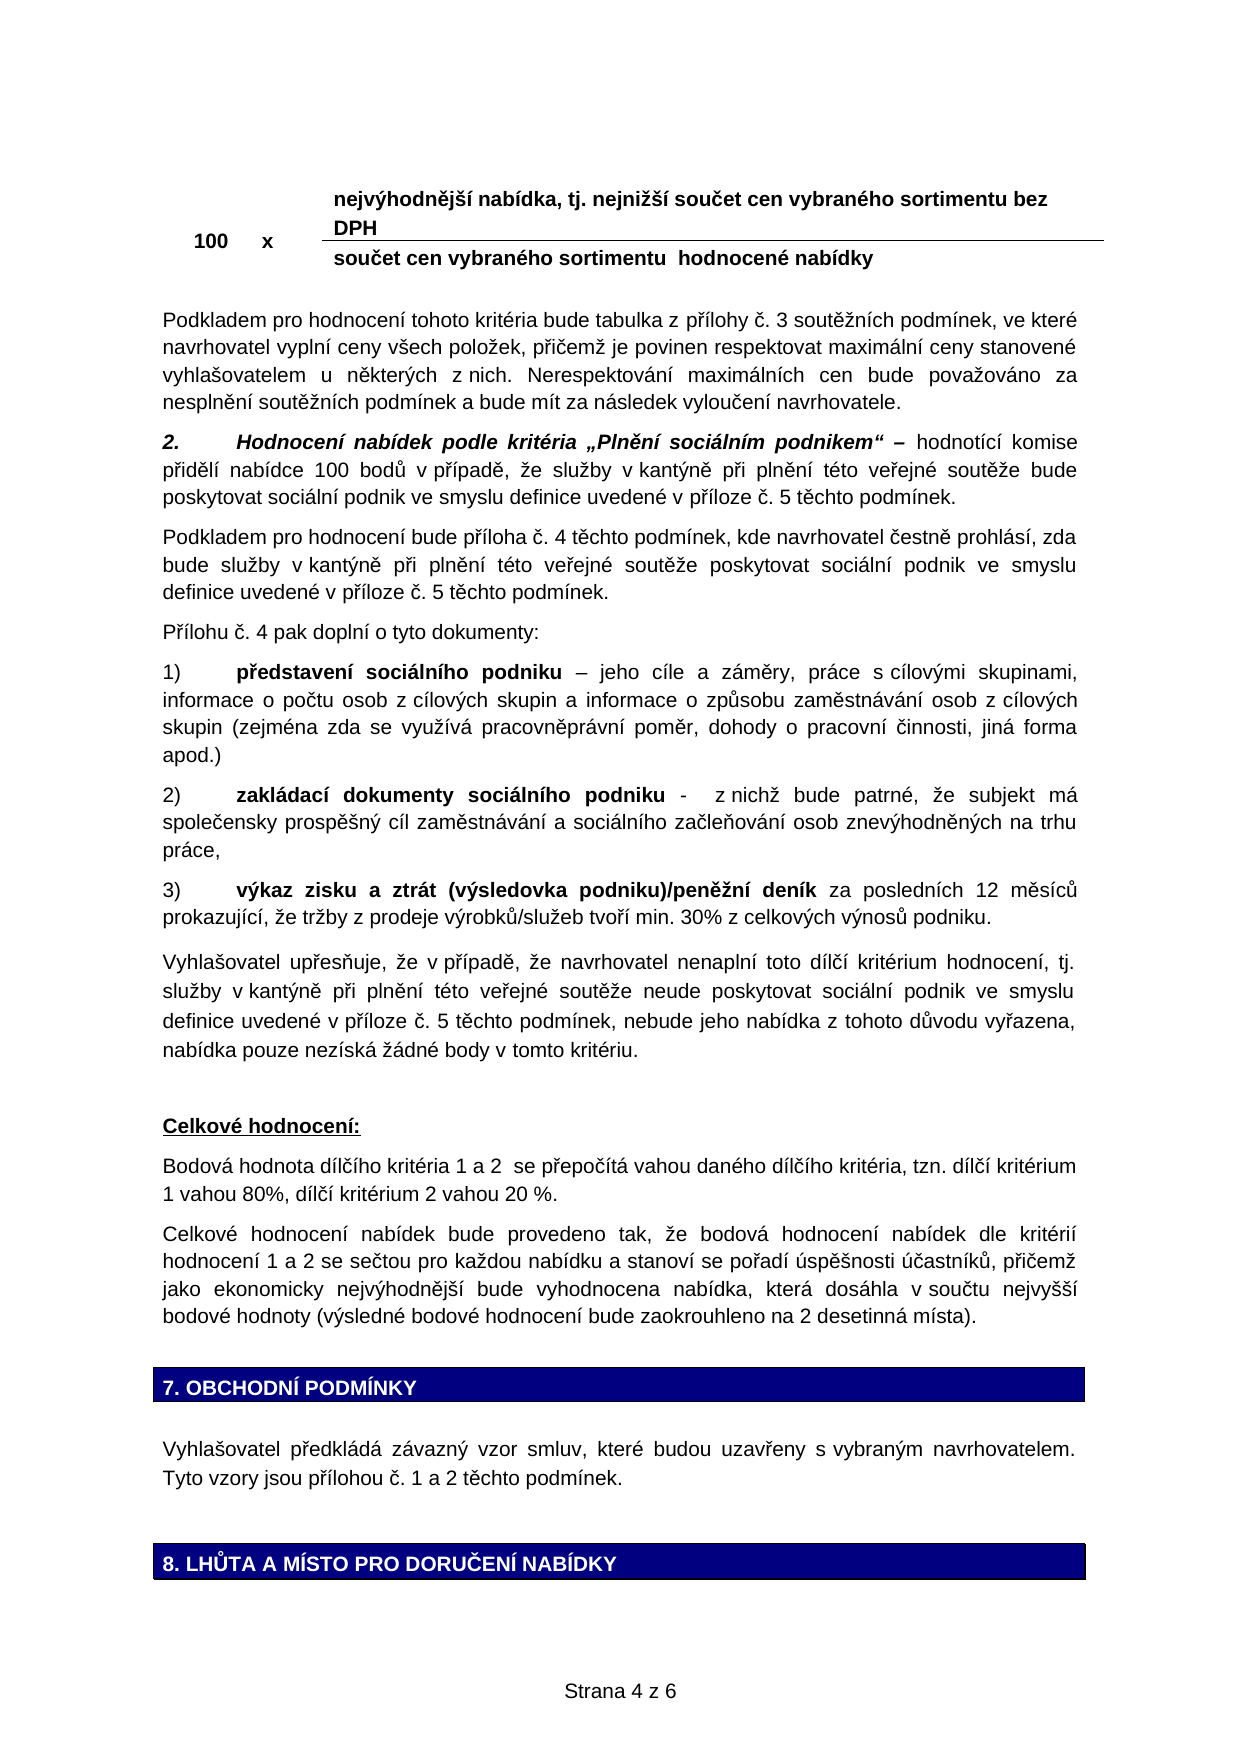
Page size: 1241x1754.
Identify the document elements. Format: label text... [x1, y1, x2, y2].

text Celkové hodnocení nabídek bude provedeno tak, že bodová hodnocení nabídek dle kritérií hodnocení 1 a 2 se sečtou pro každou nabídku a stanoví se pořadí úspěšnosti účastníků, přičemž jako ekonomicky nejvýhodnější bude vyhodnocena nabídka, která dosáhla v součtu nejvyšší bodové hodnoty (výsledné bodové hodnocení bude zaokrouhleno na 2 desetinná místa). [162, 1222, 1078, 1328]
table_header 100 [136, 181, 250, 295]
text Vyhlašovatel upřesňuje, že v případě, že navrhovatel nenaplní toto dílčí kritérium hodnocení, tj. služby v kantýně při plnění této veřejné soutěže neude poskytovat sociální podnik ve smyslu definice uvedené v příloze č. 5 těchto podmínek, nebude jeho nabídka z tohoto důvodu vyřazena, nabídka pouze nezíská žádné body v tomto kritériu. [162, 945, 1075, 1062]
list výkaz zisku a ztrát (výsledovka podniku)/peněžní deník za posledních 12 měsíců prokazující, že tržby z prodeje výrobků/služeb tvoří min. 30% z celkových výnosů podniku. [162, 877, 1078, 929]
list zakládací dokumenty sociálního podniku - z nichž bude patrné, že subjekt má společensky prospěšný cíl zaměstnávání a sociálního začleňování osob znevýhodněných na trhu práce, [162, 782, 1078, 861]
table_cell součet cen vybraného sortimentu hodnocené nabídky [322, 241, 1104, 295]
text 8. LHŮTA A MÍSTO PRO DORUČENÍ NABÍDKY [154, 1544, 1084, 1578]
text Celkové hodnocení: [162, 1114, 1078, 1138]
text Přílohu č. 4 pak doplní o tyto dokumenty: [162, 620, 1078, 644]
text 7. OBCHODNÍ PODMÍNKY [154, 1368, 1084, 1401]
text Vyhlašovatel předkládá závazný vzor smluv, které budou uzavřeny s vybraným navrhovatelem. Tyto vzory jsou přílohou č. 1 a 2 těchto podmínek. [162, 1432, 1075, 1490]
list Hodnocení nabídek podle kritéria „Plnění sociálním podnikem“ – hodnotící komise přidělí nabídce 100 bodů v případě, že služby v kantýně při plnění této veřejné soutěže bude poskytovat sociální podnik ve smyslu definice uvedené v příloze č. 5 těchto podmínek. [162, 430, 1078, 509]
list představení sociálního podniku – jeho cíle a záměry, práce s cílovými skupinami, informace o počtu osob z cílových skupin a informace o způsobu zaměstnávání osob z cílových skupin (zejména zda se využívá pracovněprávní poměr, dohody o pracovní činnosti, jiná forma apod.) [162, 660, 1078, 766]
table_header nejvýhodnější nabídka, tj. nejnižší součet cen vybraného sortimentu bez DPH [322, 181, 1104, 240]
table_header x [250, 181, 322, 295]
text Podkladem pro hodnocení bude příloha č. 4 těchto podmínek, kde navrhovatel čestně prohlásí, zda bude služby v kantýně při plnění této veřejné soutěže poskytovat sociální podnik ve smyslu definice uvedené v příloze č. 5 těchto podmínek. [162, 525, 1078, 604]
text Podkladem pro hodnocení tohoto kritéria bude tabulka z přílohy č. 3 soutěžních podmínek, ve které navrhovatel vyplní ceny všech položek, přičemž je povinen respektovat maximální ceny stanovené vyhlašovatelem u některých z nich. Nerespektování maximálních cen bude považováno za nesplnění soutěžních podmínek a bude mít za následek vyloučení navrhovatele. [162, 307, 1078, 414]
text Bodová hodnota dílčího kritéria 1 a 2 se přepočítá vahou daného dílčího kritéria, tzn. dílčí kritérium 1 vahou 80%, dílčí kritérium 2 vahou 20 %. [162, 1154, 1078, 1206]
